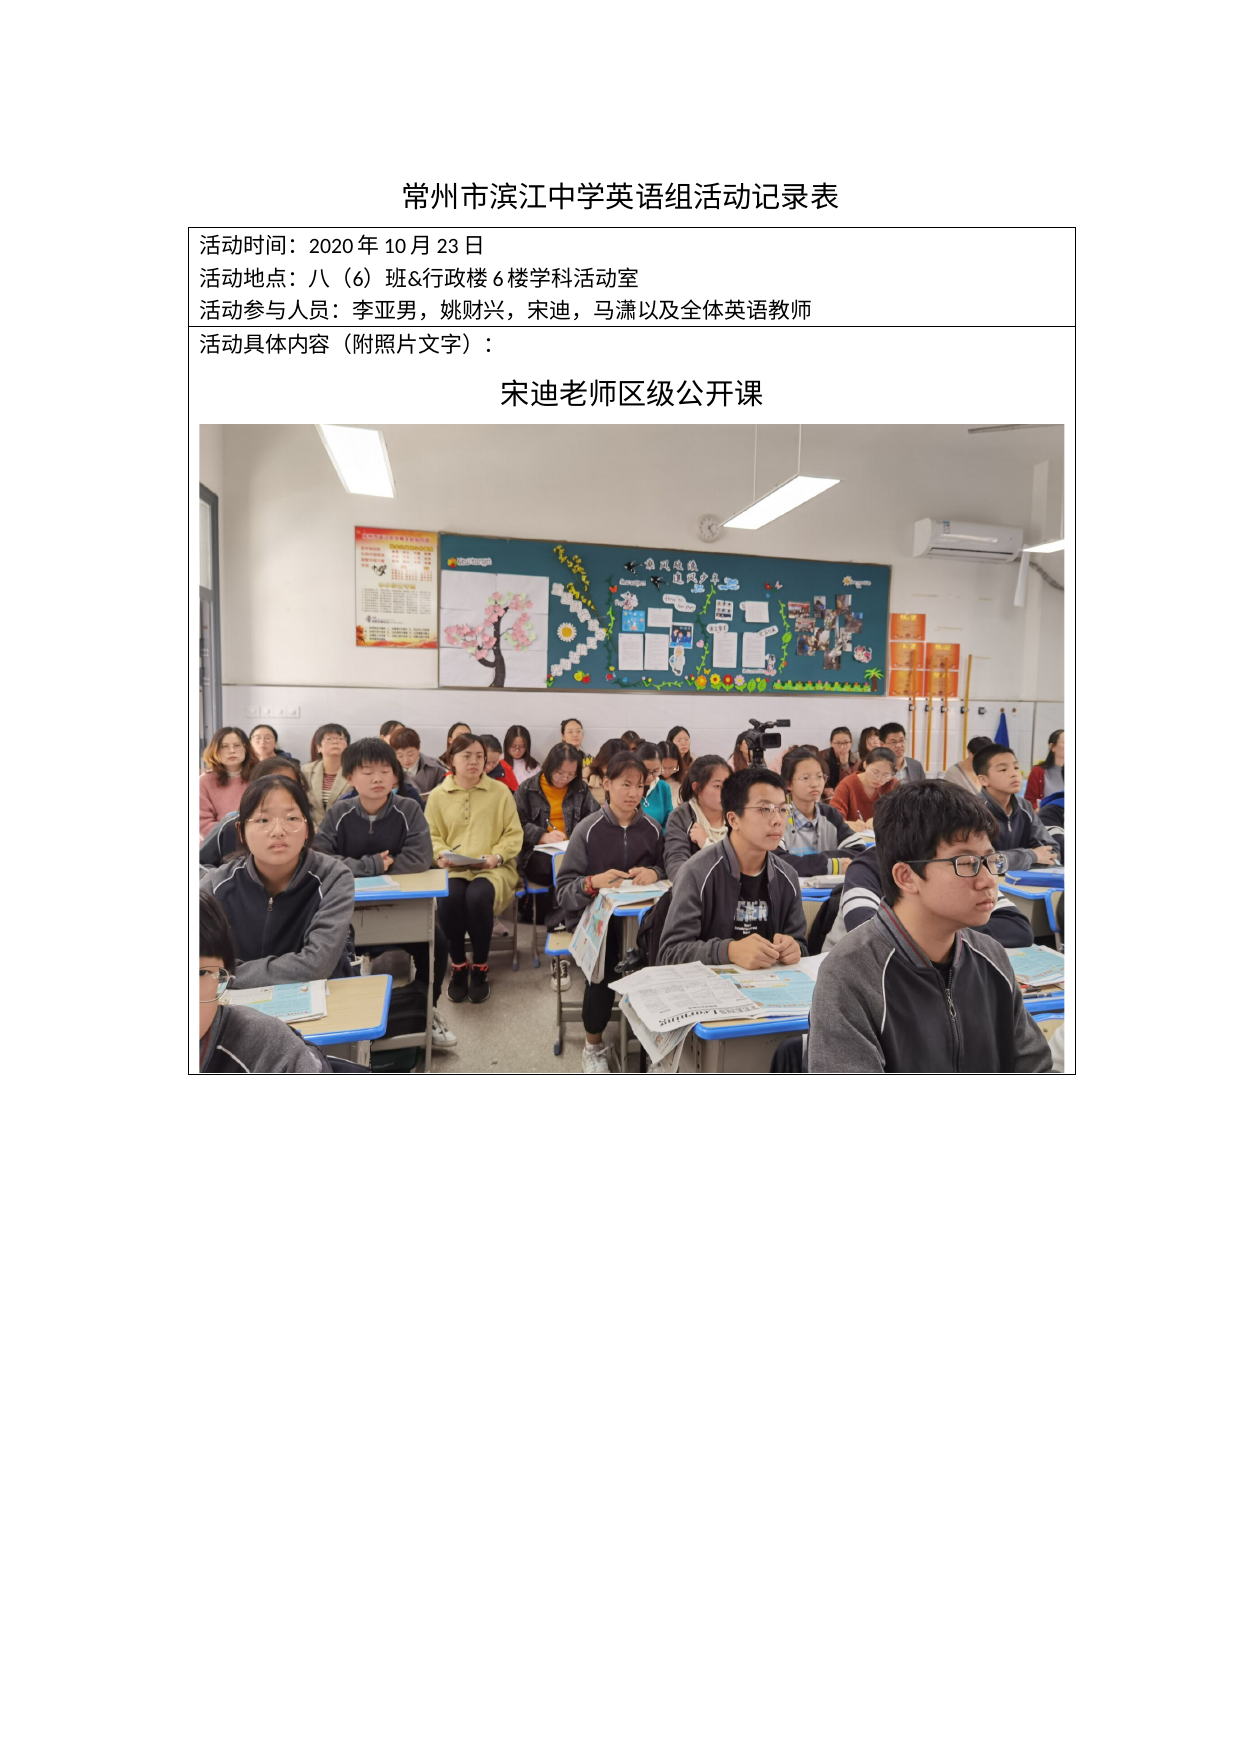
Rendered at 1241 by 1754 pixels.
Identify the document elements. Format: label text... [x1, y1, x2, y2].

table_cell 活动具体内容（附照片文字）： 宋迪老师区级公开课 2020年10月23日，常州市滨江中学全体英语教师齐聚一堂，观摩、评价了宋迪老师的区级公开课，并有幸请到了常州外国语学校的李亚男老师。 首先，宋迪老师为大家呈现了一节区级公开课——报刊阅读Your size is just fine。课堂节奏紧凑，始终渗透着阅读圈的理念，注重知识的迁移和重组。秉持着学生自主学习的理念，学生在他的指导帮助下不仅能到获得知识，而且获得了思维方式上转变，形成正确的审美情趣和价值观。 在随后的评课交流环节中，先是宋迪老师对自己所上的公开课进行自评，他准确说出了报刊阅读教学的重难点，以及阅读圈这一教学方式的技巧，并自我指出了自己需要改进的地方，得到了李亚男老师的深度认可。然后，我校教研组组长丁佳燕老师也做出了点评，强调了阅读圈这种教学模式要注重引导每一位学生都能参与进来，发挥每位同学不同的优势。最后是李亚男老师的压轴点评，她首先赞许了宋老师这堂课的亮眼之处，同时也另辟蹊径从不同的角度给出了宝贵的建议和未来的改进措施。 此次活动让全体英语教师受益匪浅，不仅进一步优化了课外阅读的教学，同时还为全体教师搭建了一个很好的交流和学习平台。相信在李亚男老师的指导下，我们一定会将阅读圈的特质了然于心，并将之付诸日常教学实践当中。 [189, 327, 1075, 1074]
table_header 活动时间：2020年10月23日 活动地点：八（6）班&行政楼6楼学科活动室 活动参与人员：李亚男，姚财兴，宋迪，马潇以及全体英语教师 [189, 228, 1075, 326]
text 常州市滨江中学英语组活动记录表 [187, 162, 1053, 227]
picture [199, 424, 1065, 1073]
